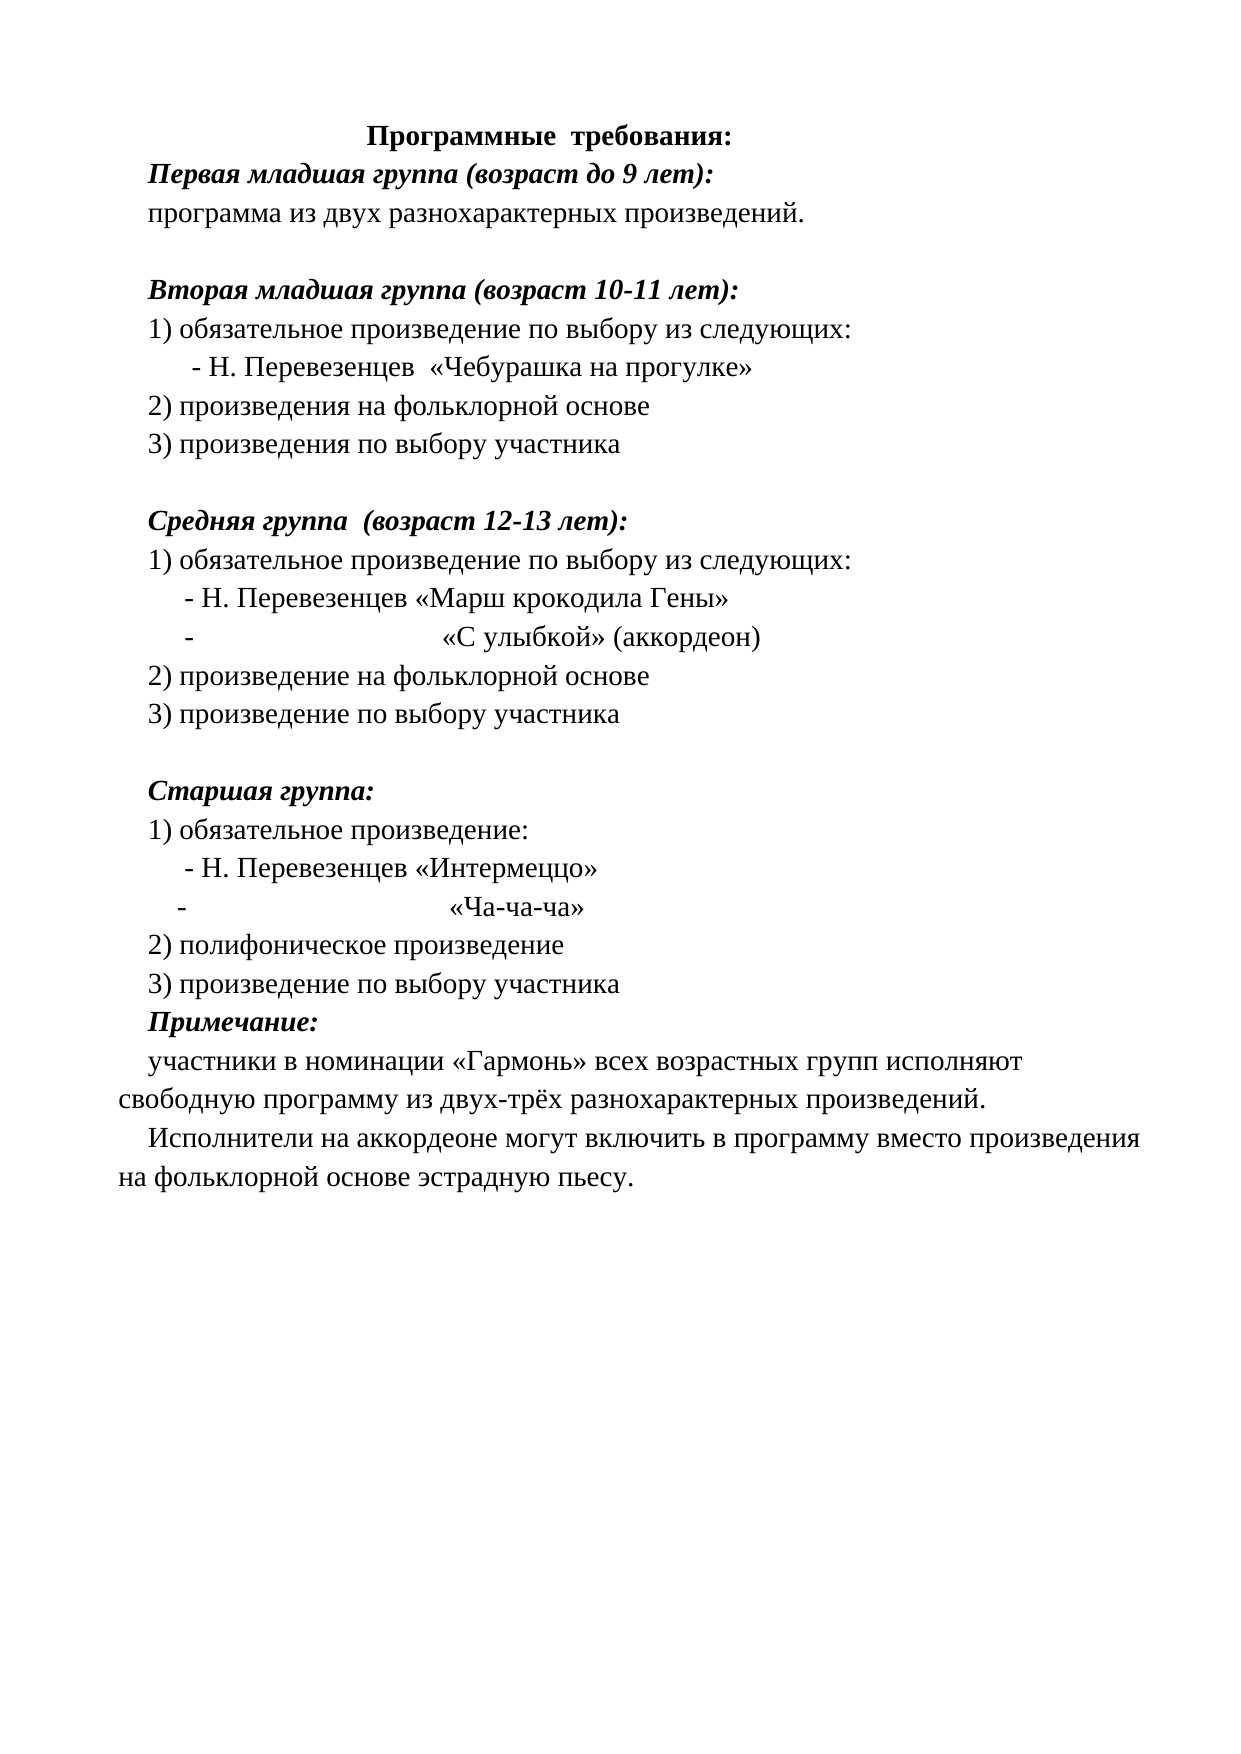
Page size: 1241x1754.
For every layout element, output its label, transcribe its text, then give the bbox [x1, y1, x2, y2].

list - «С улыбкой» (аккордеон) [118, 619, 1152, 653]
list Первая младшая группа (возраст до 9 лет): [118, 157, 1152, 190]
list Старшая группа: [118, 773, 1152, 807]
list - Н. Перевезенцев «Чебурашка на прогулке» [118, 349, 1152, 383]
list 3) произведение по выбору участника [118, 696, 1152, 730]
list Вторая младшая группа (возраст 10-11 лет): [118, 272, 1152, 306]
list 1) обязательное произведение по выбору из следующих: [118, 311, 1152, 344]
list - Н. Перевезенцев «Интермеццо» [118, 850, 1152, 884]
list Исполнители на аккордеоне могут включить в программу вместо произведения на фольклорной основе эстрадную пьесу. [118, 1120, 1152, 1192]
list - Н. Перевезенцев «Марш крокодила Гены» [118, 581, 1152, 614]
list 1) обязательное произведение по выбору из следующих: [118, 542, 1152, 576]
list 1) обязательное произведение: [118, 812, 1152, 845]
list 3) произведение по выбору участника [118, 966, 1152, 999]
list 2) полифоническое произведение [118, 927, 1152, 961]
list участники в номинации «Гармонь» всех возрастных групп исполняют свободную программу из двух-трёх разнохарактерных произведений. [118, 1043, 1152, 1115]
list 3) произведения по выбору участника [118, 426, 1152, 460]
list Программные требования: [118, 118, 1152, 152]
list - «Ча-ча-ча» [118, 889, 1152, 922]
list Средняя группа (возраст 12-13 лет): [118, 503, 1152, 537]
list Примечание: [118, 1004, 1152, 1038]
list 2) произведение на фольклорной основе [118, 658, 1152, 691]
list программа из двух разнохарактерных произведений. [118, 195, 1152, 229]
list 2) произведения на фольклорной основе [118, 388, 1152, 421]
